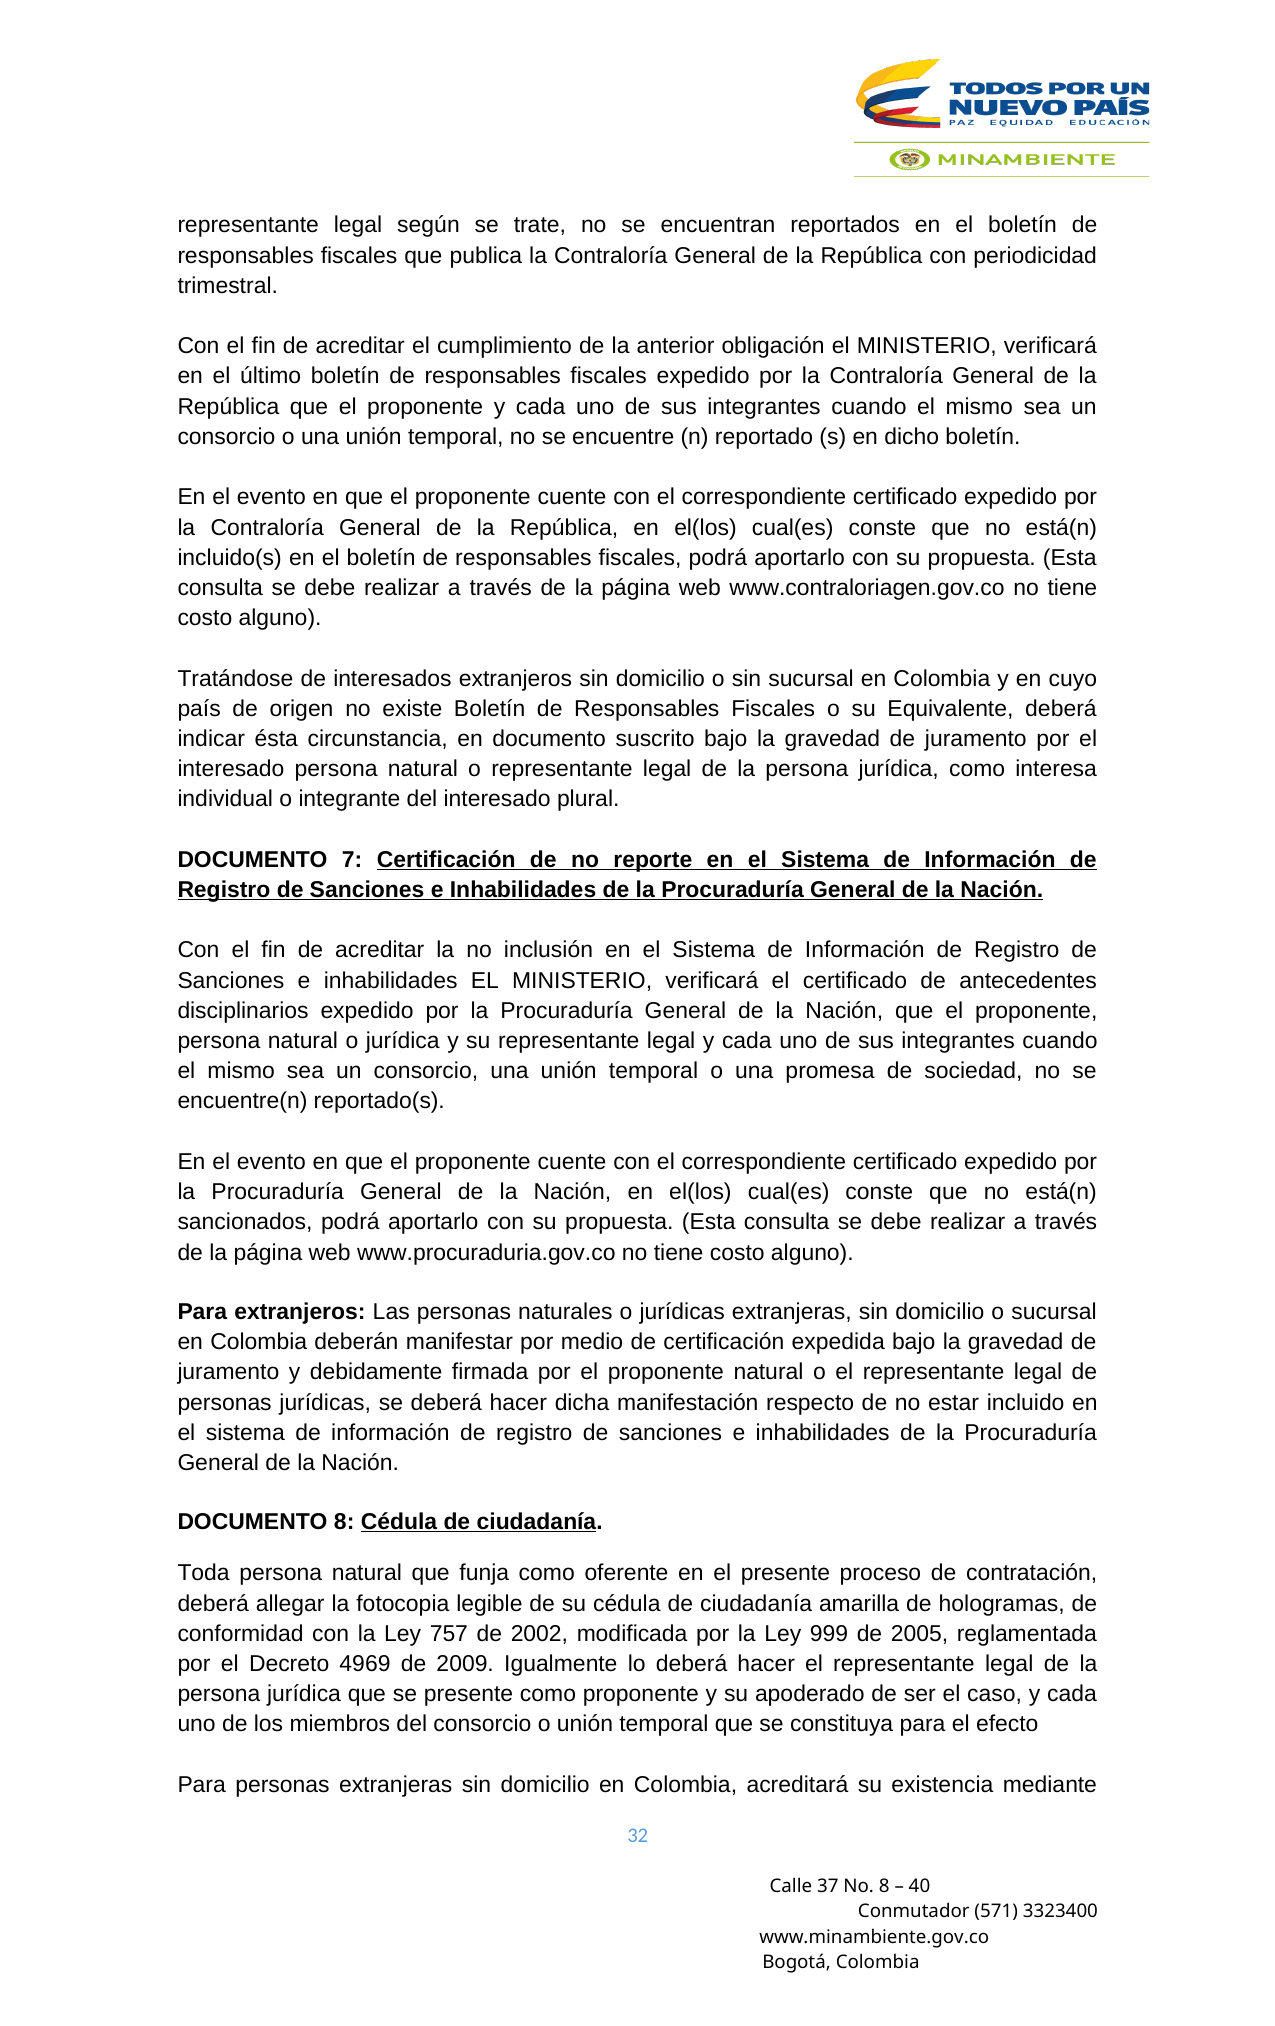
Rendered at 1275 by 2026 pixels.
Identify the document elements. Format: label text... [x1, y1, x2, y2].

text Con el fin de acreditar el cumplimiento de la anterior obligación el MINISTERIO, verificará en el último boletín de responsables fiscales expedido por la Contraloría General de la República que el proponente y cada uno de sus integrantes cuando el mismo sea un consorcio o una unión temporal, no se encuentre (n) reportado (s) en dicho boletín. [177, 332, 1098, 449]
text Para extranjeros: Las personas naturales o jurídicas extranjeras, sin domicilio o sucursal en Colombia deberán manifestar por medio de certificación expedida bajo la gravedad de juramento y debidamente firmada por el proponente natural o el representante legal de personas jurídicas, se deberá hacer dicha manifestación respecto de no estar incluido en el sistema de información de registro de sanciones e inhabilidades de la Procuraduría General de la Nación. [177, 1298, 1098, 1475]
text Tratándose de interesados extranjeros sin domicilio o sin sucursal en Colombia y en cuyo país de origen no existe Boletín de Responsables Fiscales o su Equivalente, deberá indicar ésta circunstancia, en documento suscrito bajo la gravedad de juramento por el interesado persona natural o representante legal de la persona jurídica, como interesa individual o integrante del interesado plural. [177, 664, 1098, 812]
text Para personas extranjeras sin domicilio en Colombia, acreditará su existencia mediante una copia de su pasaporte vigente. [177, 1771, 1098, 1797]
text Con el fin de acreditar la no inclusión en el Sistema de Información de Registro de Sanciones e inhabilidades EL MINISTERIO, verificará el certificado de antecedentes disciplinarios expedido por la Procuraduría General de la Nación, que el proponente, persona natural o jurídica y su representante legal y cada uno de sus integrantes cuando el mismo sea un consorcio, una unión temporal o una promesa de sociedad, no se encuentre(n) reportado(s). [177, 936, 1098, 1114]
text En el evento en que el proponente cuente con el correspondiente certificado expedido por la Contraloría General de la República, en el(los) cual(es) conste que no está(n) incluido(s) en el boletín de responsables fiscales, podrá aportarlo con su propuesta. (Esta consulta se debe realizar a través de la página web www.contraloriagen.gov.co no tiene costo alguno). [177, 483, 1098, 630]
picture [853, 59, 1150, 177]
text Toda persona natural que funja como oferente en el presente proceso de contratación, deberá allegar la fotocopia legible de su cédula de ciudadanía amarilla de hologramas, de conformidad con la Ley 757 de 2002, modificada por la Ley 999 de 2005, reglamentada por el Decreto 4969 de 2009. Igualmente lo deberá hacer el representante legal de la persona jurídica que se presente como proponente y su apoderado de ser el caso, y cada uno de los miembros del consorcio o unión temporal que se constituya para el efecto [177, 1559, 1098, 1737]
text DOCUMENTO 7: Certificación de no reporte en el Sistema de Información de Registro de Sanciones e Inhabilidades de la Procuraduría General de la Nación. [177, 846, 1098, 902]
text En el evento en que el proponente cuente con el correspondiente certificado expedido por la Procuraduría General de la Nación, en el(los) cual(es) conste que no está(n) sancionados, podrá aportarlo con su propuesta. (Esta consulta se debe realizar a través de la página web www.procuraduria.gov.co no tiene costo alguno). [177, 1148, 1098, 1265]
text DOCUMENTO 8: Cédula de ciudadanía. [177, 1508, 1098, 1534]
